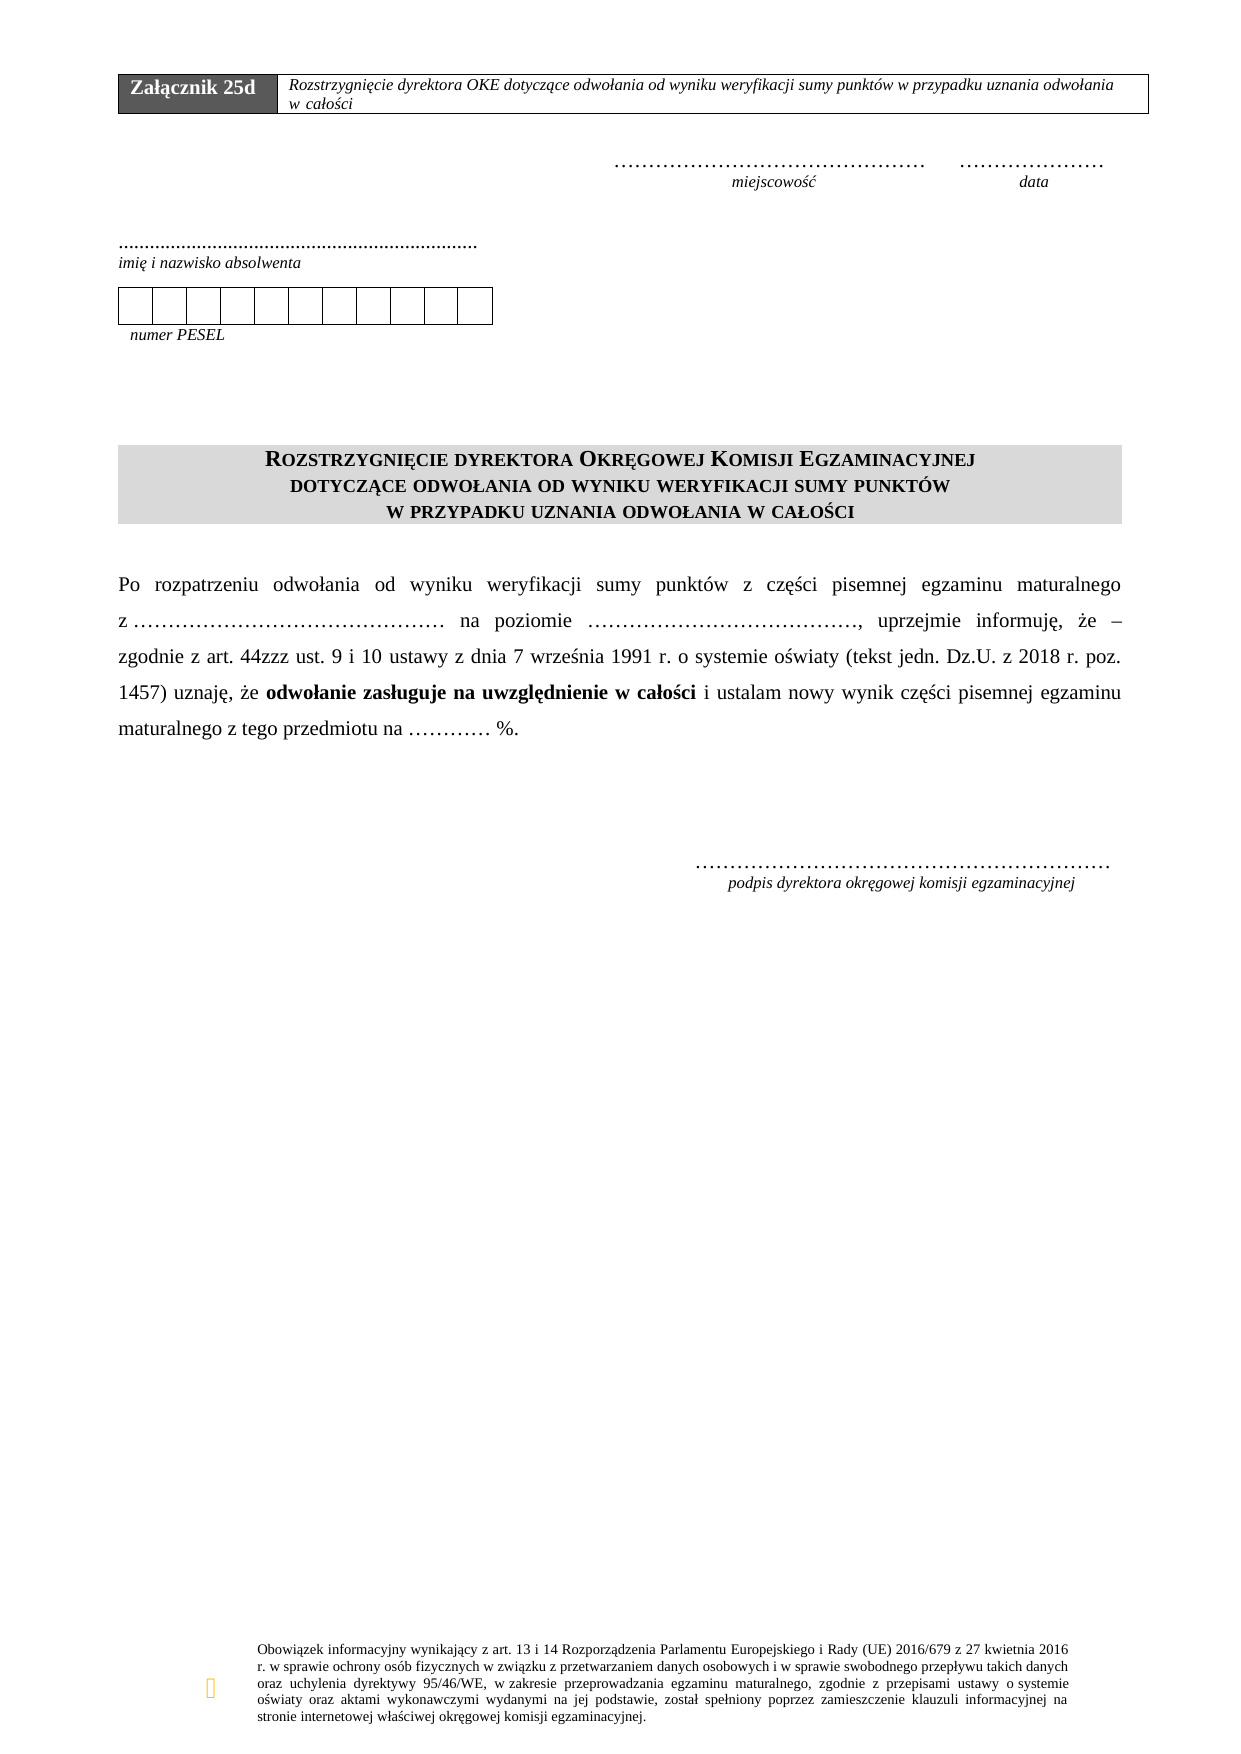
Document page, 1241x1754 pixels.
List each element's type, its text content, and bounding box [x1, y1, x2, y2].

table_header [255, 288, 288, 324]
text Po rozpatrzeniu odwołania od wyniku weryfikacji sumy punktów z części pisemnej egzaminu maturalnego z ……………………………………… na poziomie …………………………………, uprzejmie informuję, że – zgodnie z art. 44zzz ust. 9 i 10 ustawy z dnia 7 września 1991 r. o systemie oświaty (tekst jedn. Dz.U. z 2018 r. poz. 1457) uznaję, że odwołanie zasługuje na uwzględnienie w całości i ustalam nowy wynik części pisemnej egzaminu maturalnego z tego przedmiotu na ………… %. [118, 572, 1122, 740]
table_header [221, 288, 254, 324]
table_header ……………………………………… [602, 148, 947, 172]
table_header [425, 288, 457, 324]
text Rozstrzygnięcie dyrektora Okręgowej Komisji Egzaminacyjnej [118, 445, 1122, 471]
table_header ………………… [947, 148, 1122, 172]
table_header [458, 288, 492, 324]
text w przypadku uznania odwołania w całości [118, 498, 1122, 524]
text ..................................................................... [118, 229, 1114, 253]
table_header [323, 288, 356, 324]
table_cell data [947, 172, 1122, 191]
table_header [391, 288, 424, 324]
text imię i nazwisko absolwenta [118, 253, 1114, 272]
text dotyczące odwołania od wyniku weryfikacji sumy punktów [118, 471, 1122, 498]
table_header [289, 288, 322, 324]
table_header [187, 288, 220, 324]
table_header [153, 288, 186, 324]
table_cell miejscowość [602, 172, 947, 191]
table_header [357, 288, 390, 324]
table_cell podpis dyrektora okręgowej komisji egzaminacyjnej [683, 873, 1122, 892]
table_cell numer PESEL [119, 325, 492, 358]
table_header …………………………………………………… [683, 849, 1122, 873]
table_header [119, 288, 152, 324]
